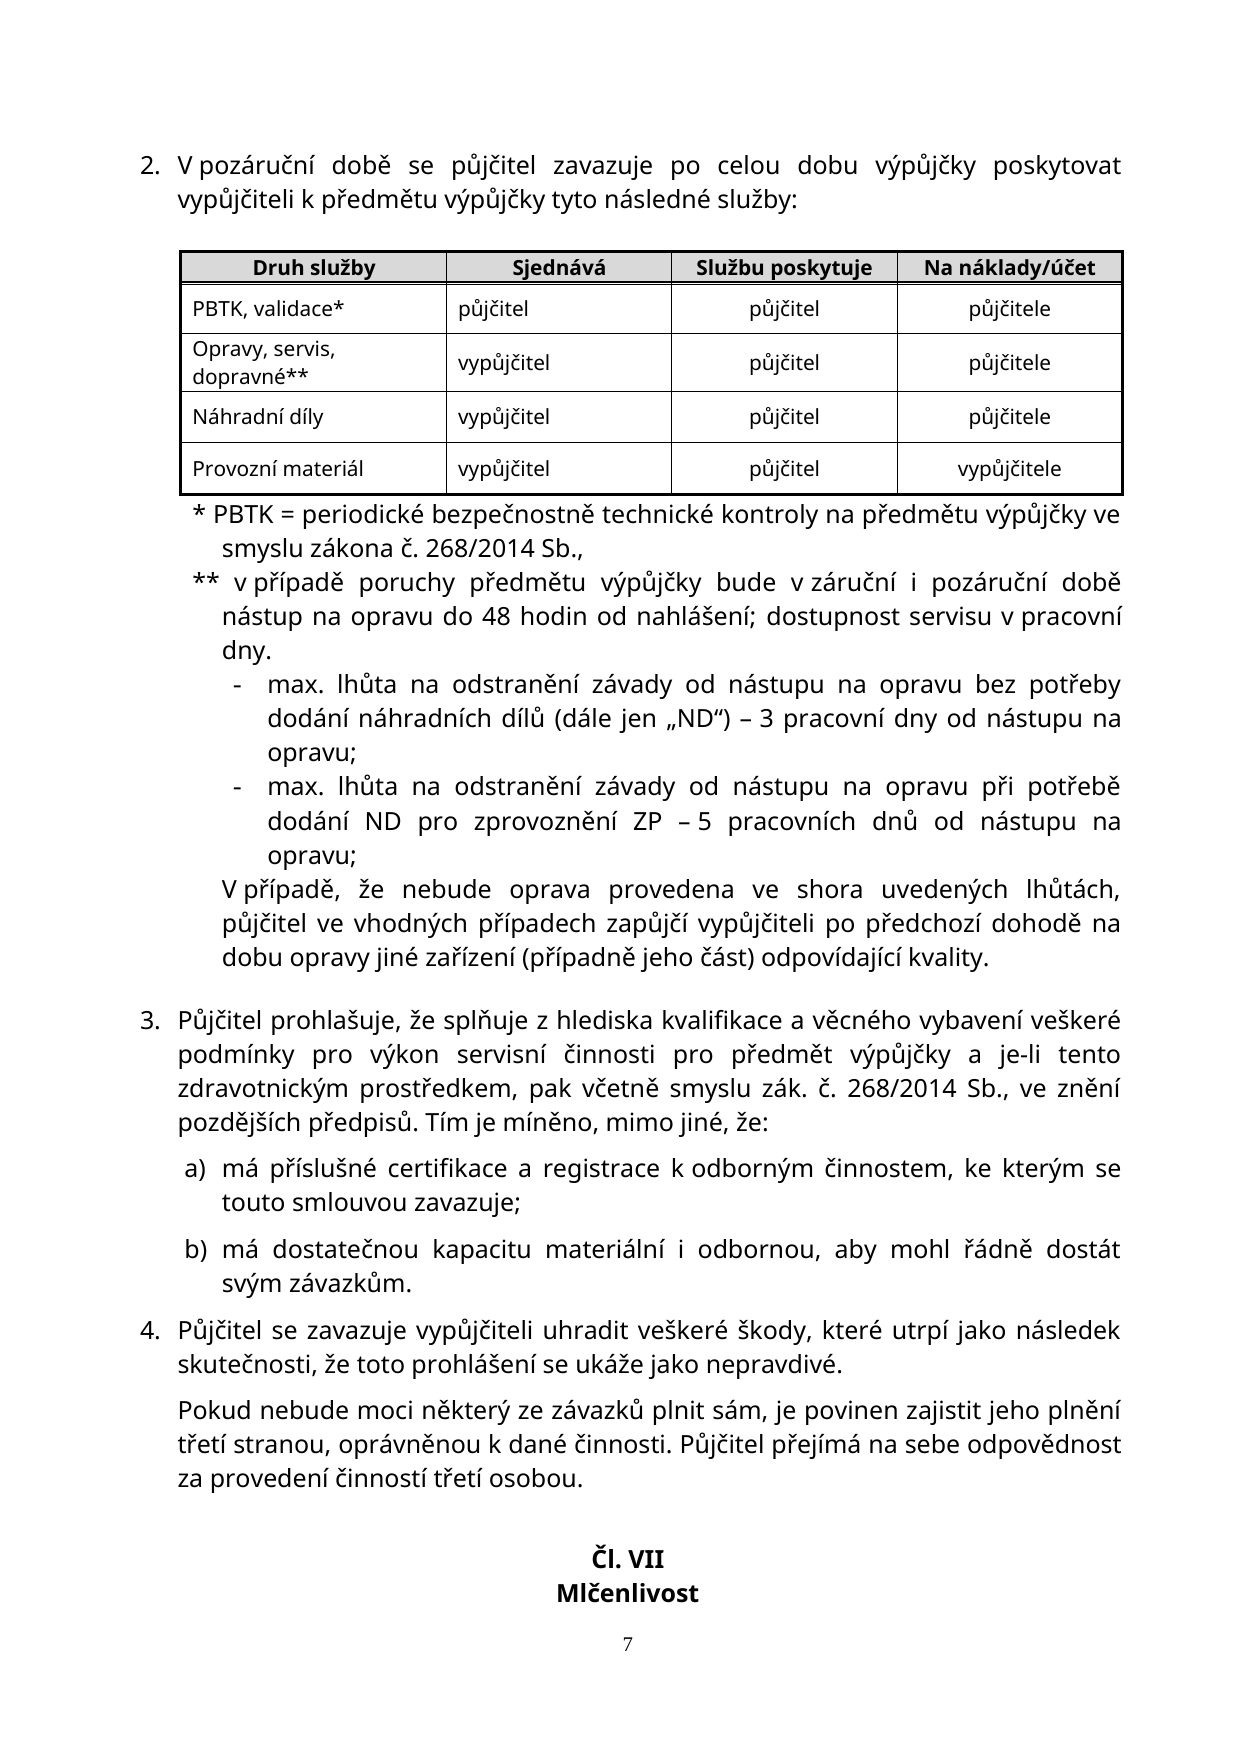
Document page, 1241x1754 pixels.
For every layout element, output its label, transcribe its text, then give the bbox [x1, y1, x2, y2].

table_header Na náklady/účet [898, 253, 1121, 281]
table_cell Opravy, servis, dopravné** [182, 334, 446, 391]
table_cell půjčitel [672, 443, 897, 493]
text Mlčenlivost [133, 1576, 1122, 1610]
table_cell vypůjčitel [447, 334, 671, 391]
table_cell vypůjčitel [447, 443, 671, 493]
table_header Sjednává [447, 253, 671, 281]
text Pokud nebude moci některý ze závazků plnit sám, je povinen zajistit jeho plnění třetí stranou, oprávněnou k dané činnosti. Půjčitel přejímá na sebe odpovědnost za provedení činností třetí osobou. [177, 1393, 1122, 1495]
list max. lhůta na odstranění závady od nástupu na opravu bez potřeby dodání náhradních dílů (dále jen „ND“) – 3 pracovní dny od nástupu na opravu; [229, 667, 1122, 769]
table_cell vypůjčitel [447, 392, 671, 442]
table_cell Provozní materiál [182, 443, 446, 493]
list max. lhůta na odstranění závady od nástupu na opravu při potřebě dodání ND pro zprovoznění ZP – 5 pracovních dnů od nástupu na opravu; [229, 769, 1122, 871]
table_cell půjčitele [898, 392, 1121, 442]
text ** v případě poruchy předmětu výpůjčky bude v záruční i pozáruční době nástup na opravu do 48 hodin od nahlášení; dostupnost servisu v pracovní dny. [192, 564, 1122, 667]
table_header Druh služby [182, 253, 446, 281]
text * PBTK = periodické bezpečnostně technické kontroly na předmětu výpůjčky ve smyslu zákona č. 268/2014 Sb., [192, 496, 1122, 564]
table_cell půjčitele [898, 334, 1121, 391]
table_cell Náhradní díly [182, 392, 446, 442]
list má dostatečnou kapacitu materiální i odbornou, aby mohl řádně dostát svým závazkům. [184, 1232, 1122, 1300]
table_cell PBTK, validace* [182, 285, 446, 333]
list má příslušné certifikace a registrace k odborným činnostem, ke kterým se touto smlouvou zavazuje; [184, 1151, 1122, 1219]
table_cell půjčitel [672, 285, 897, 333]
list Půjčitel se zavazuje vypůjčiteli uhradit veškeré škody, které utrpí jako následek skutečnosti, že toto prohlášení se ukáže jako nepravdivé. [140, 1312, 1122, 1380]
text Čl. VII [133, 1542, 1122, 1576]
table_cell půjčitele [898, 285, 1121, 333]
table_cell půjčitel [447, 285, 671, 333]
list V pozáruční době se půjčitel zavazuje po celou dobu výpůjčky poskytovat vypůjčiteli k předmětu výpůjčky tyto následné služby: [140, 148, 1122, 216]
table_cell vypůjčitele [898, 443, 1121, 493]
table_cell půjčitel [672, 334, 897, 391]
table_cell půjčitel [672, 392, 897, 442]
text V případě, že nebude oprava provedena ve shora uvedených lhůtách, půjčitel ve vhodných případech zapůjčí vypůjčiteli po předchozí dohodě na dobu opravy jiné zařízení (případně jeho část) odpovídající kvality. [222, 871, 1122, 973]
list Půjčitel prohlašuje, že splňuje z hlediska kvalifikace a věcného vybavení veškeré podmínky pro výkon servisní činnosti pro předmět výpůjčky a je-li tento zdravotnickým prostředkem, pak včetně smyslu zák. č. 268/2014 Sb., ve znění pozdějších předpisů. Tím je míněno, mimo jiné, že: [140, 1002, 1122, 1138]
table_header Službu poskytuje [672, 253, 897, 281]
